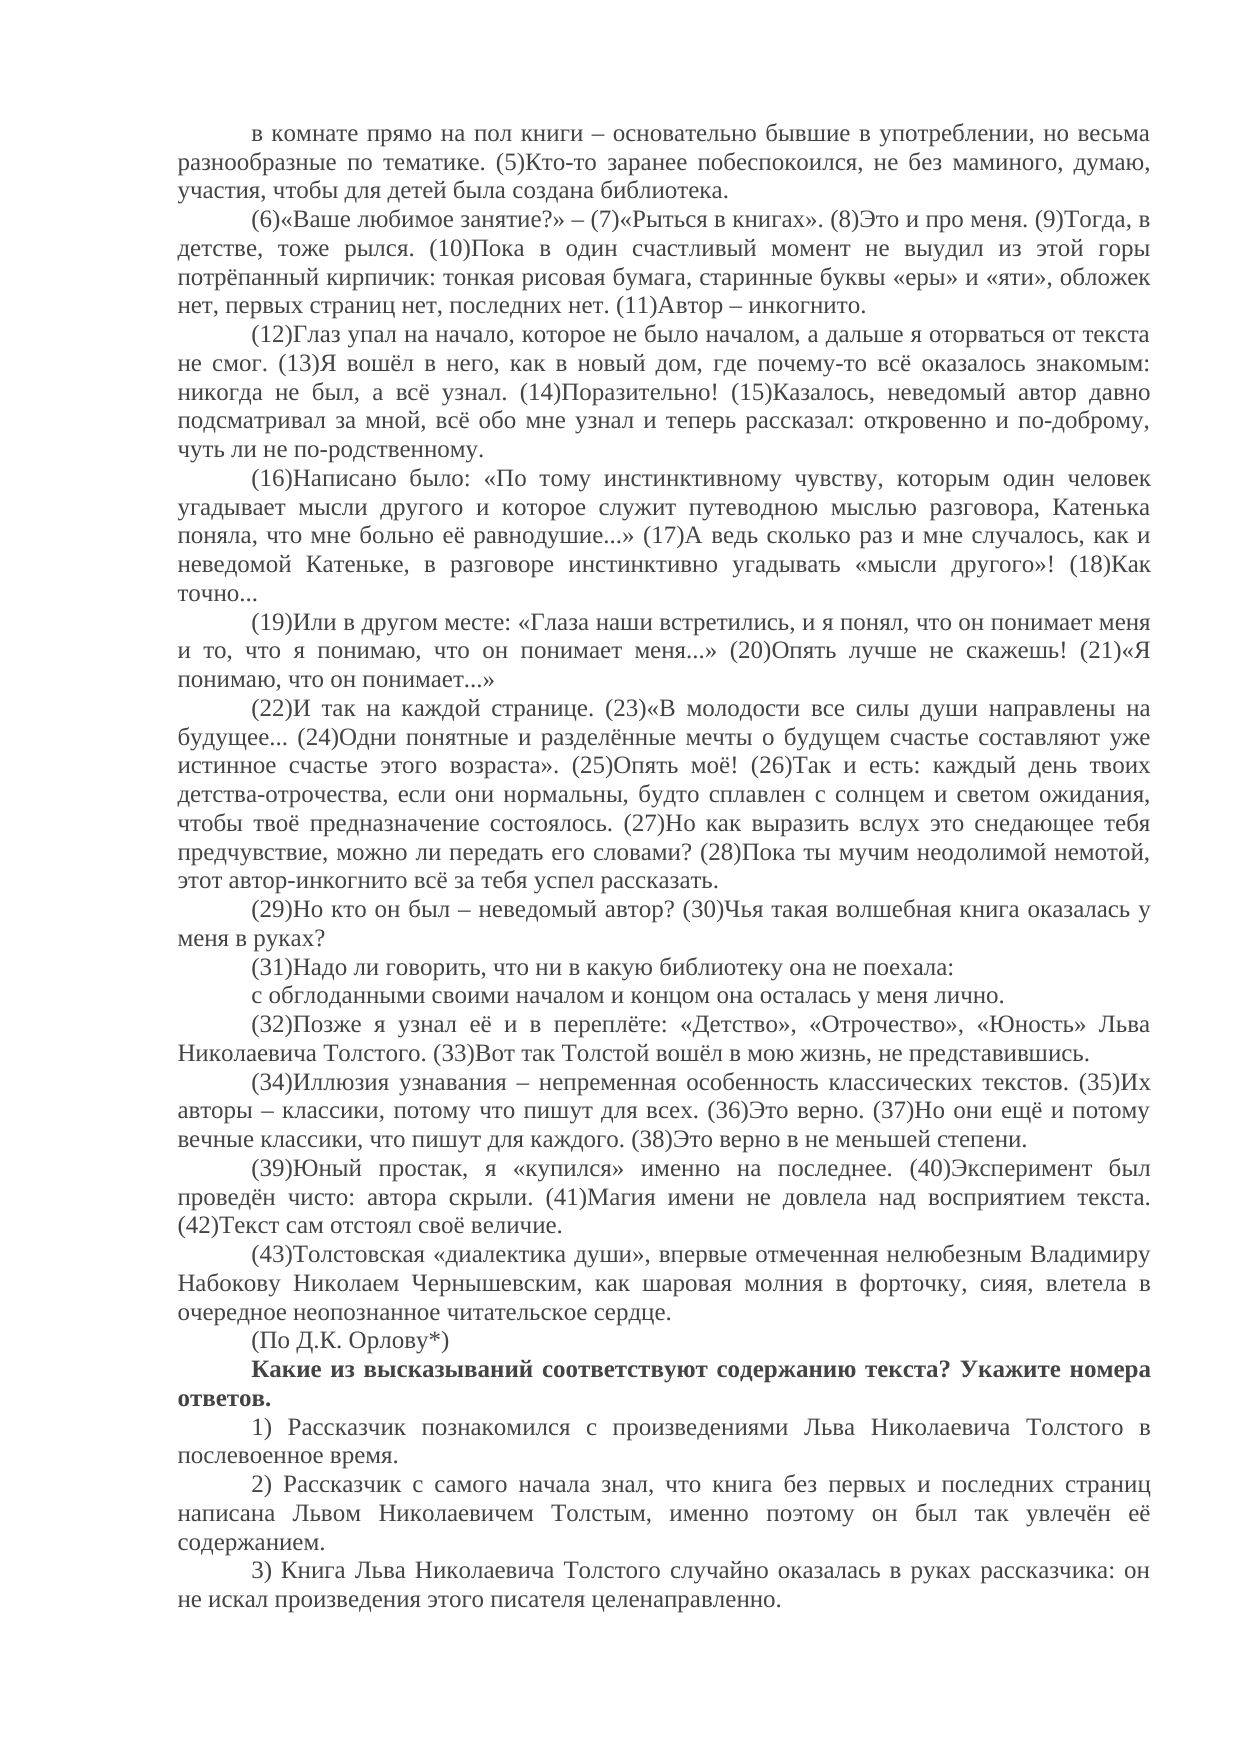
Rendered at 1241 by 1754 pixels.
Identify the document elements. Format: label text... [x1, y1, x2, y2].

text (16)Написано было: «По тому инстинктивному чувству, которым один человек угадывает мысли другого и которое служит путеводною мыслью разговора, Катенька поняла, что мне больно её равнодушие...» (17)А ведь сколько раз и мне случалось, как и неведомой Катеньке, в разговоре инстинктивно угадывать «мысли другого»! (18)Как точно... [177, 463, 1152, 607]
text (39)Юный простак, я «купился» именно на последнее. (40)Эксперимент был проведён чисто: автора скрыли. (41)Магия имени не довлела над восприятием текста. (42)Текст сам отстоял своё величие. [177, 1153, 1152, 1239]
text (29)Но кто он был – неведомый автор? (30)Чья такая волшебная книга оказалась у меня в руках? [177, 894, 1152, 952]
text (6)«Ваше любимое занятие?» – (7)«Рыться в книгах». (8)Это и про меня. (9)Тогда, в детстве, тоже рылся. (10)Пока в один счастливый момент не выудил из этой горы потрёпанный кирпичик: тонкая рисовая бумага, старинные буквы «еры» и «яти», обложек нет, первых страниц нет, последних нет. (11)Автор – инкогнито. [177, 204, 1152, 319]
text (22)И так на каждой странице. (23)«В молодости все силы души направлены на будущее... (24)Одни понятные и разделённые мечты о будущем счастье составляют уже истинное счастье этого возраста». (25)Опять моё! (26)Так и есть: каждый день твоих детства-отрочества, если они нормальны, будто сплавлен с солнцем и светом ожидания, чтобы твоё предназначение состоялось. (27)Но как выразить вслух это снедающее тебя предчувствие, можно ли передать его словами? (28)Пока ты мучим неодолимой немотой, этот автор-инкогнито всё за тебя успел рассказать. [177, 693, 1152, 894]
text Какие из высказываний соответствуют содержанию текста? Укажите номера ответов. [177, 1354, 1152, 1412]
text (31)Надо ли говорить, что ни в какую библиотеку она не поехала: [177, 952, 1152, 981]
text 3) Книга Льва Николаевича Толстого случайно оказалась в руках рассказчика: он не искал произведения этого писателя целенаправленно. [177, 1556, 1152, 1613]
text 2) Рассказчик с самого начала знал, что книга без первых и последних страниц написана Львом Николаевичем Толстым, именно поэтому он был так увлечён её содержанием. [177, 1469, 1152, 1556]
text (12)Глаз упал на начало, которое не было началом, а дальше я оторваться от текста не смог. (13)Я вошёл в него, как в новый дом, где почему-то всё оказалось знакомым: никогда не был, а всё узнал. (14)Поразительно! (15)Казалось, неведомый автор давно подсматривал за мной, всё обо мне узнал и теперь рассказал: откровенно и по-доброму, чуть ли не по-родственному. [177, 319, 1152, 463]
text 1) Рассказчик познакомился с произведениями Льва Николаевича Толстого в послевоенное время. [177, 1412, 1152, 1469]
text (По Д.К. Орлову*) [177, 1326, 1152, 1354]
text (43)Толстовская «диалектика души», впервые отмеченная нелюбезным Владимиру Набокову Николаем Чернышевским, как шаровая молния в форточку, сияя, влетела в очередное неопознанное читательское сердце. [177, 1239, 1152, 1326]
text с обглоданными своими началом и концом она осталась у меня лично. [177, 981, 1152, 1009]
text (19)Или в другом месте: «Глаза наши встретились, и я понял, что он понимает меня и то, что я понимаю, что он понимает меня...» (20)Опять лучше не скажешь! (21)«Я понимаю, что он понимает...» [177, 607, 1152, 693]
text (32)Позже я узнал её и в переплёте: «Детство», «Отрочество», «Юность» Льва Николаевича Толстого. (33)Вот так Толстой вошёл в мою жизнь, не представившись. [177, 1009, 1152, 1067]
text в комнате прямо на пол книги – основательно бывшие в употреблении, но весьма разнообразные по тематике. (5)Кто-то заранее побеспокоился, не без маминого, думаю, участия, чтобы для детей была создана библиотека. [177, 118, 1152, 204]
text (34)Иллюзия узнавания – непременная особенность классических текстов. (35)Их авторы – классики, потому что пишут для всех. (36)Это верно. (37)Но они ещё и потому вечные классики, что пишут для каждого. (38)Это верно в не меньшей степени. [177, 1067, 1152, 1153]
